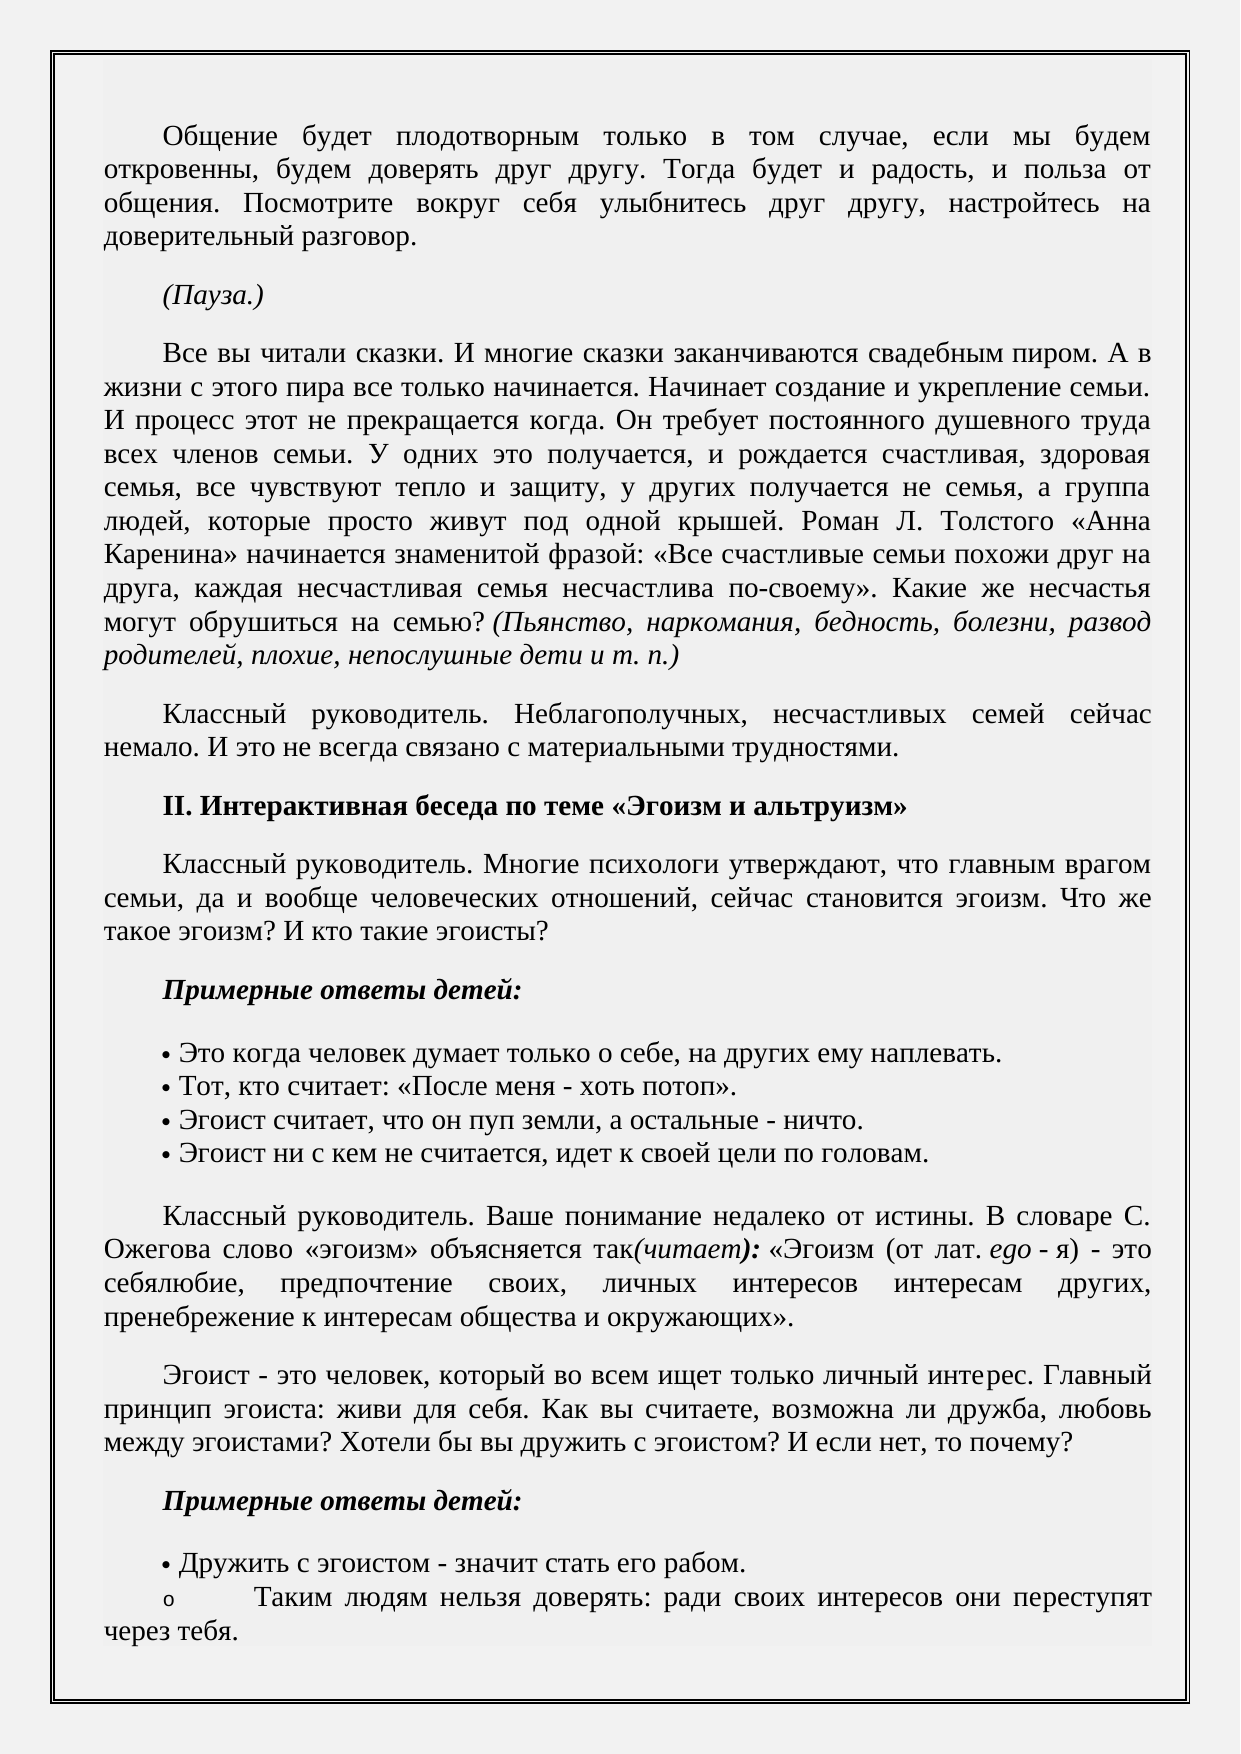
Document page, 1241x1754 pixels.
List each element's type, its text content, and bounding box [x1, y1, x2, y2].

text Классный руководитель. Неблагополучных, несчастливых семей сейчас немало. И это не всегда связано с материальными трудностями. [103, 696, 1152, 763]
text Примерные ответы детей: [103, 1483, 1152, 1516]
list Тот, кто считает: «После меня - хоть потоп». [103, 1068, 1152, 1102]
text Классный руководитель. Многие психологи утверждают, что главным врагом семьи, да и вообще человеческих отношений, сейчас становится эгоизм. Что же такое эгоизм? И кто такие эгоисты? [103, 846, 1152, 947]
text Эгоист - это человек, который во всем ищет только личный интерес. Главный принцип эгоиста: живи для себя. Как вы считаете, возможна ли дружба, любовь между эгоистами? Хотели бы вы дружить с эгоистом? И если нет, то почему? [103, 1357, 1152, 1458]
text II. Интерактивная беседа по теме «Эгоизм и альтруизм» [103, 788, 1152, 821]
list Это когда человек думает только о себе, на других ему наплевать. [103, 1035, 1152, 1068]
text (Пауза.) [103, 277, 1152, 310]
text Все вы читали сказки. И многие сказки заканчиваются свадебным пиром. А в жизни с этого пира все только начинается. Начинает создание и укрепление семьи. И процесс этот не прекращается когда. Он требует постоянного душевного труда всех членов семьи. У одних это получается, и рождается счастливая, здоровая семья, все чувствуют тепло и защиту, у других получается не семья, а группа людей, которые просто живут под одной крышей. Роман Л. Толстого «Анна Каренина» начинается знаменитой фразой: «Все счастливые семьи похожи друг на друга, каждая несчастливая семья несчастлива по-своему». Какие же несчастья могут обрушиться на семью? (Пьянство, наркомания, бедность, болезни, развод родителей, плохие, непослушные дети и т. п.) [103, 335, 1152, 671]
list Эгоист считает, что он пуп земли, а остальные - ничто. [103, 1102, 1152, 1135]
list Таким людям нельзя доверять: ради своих интересов они переступят через тебя. [103, 1579, 1152, 1646]
text Примерные ответы детей: [103, 972, 1152, 1006]
text Общение будет плодотворным только в том случае, если мы будем откровенны, будем доверять друг другу. Тогда будет и радость, и польза от общения. Посмотрите вокруг себя улыбнитесь друг другу, настройтесь на доверительный разговор. [103, 118, 1152, 252]
list Эгоист ни с кем не считается, идет к своей цели по головам. [103, 1135, 1152, 1169]
list Дружить с эгоистом - значит стать его рабом. [103, 1546, 1152, 1579]
text Классный руководитель. Ваше понимание недалеко от истины. В словаре С. Ожегова слово «эгоизм» объясняется так(читает): «Эгоизм (от лат. ego - я) - это себялюбие, предпочтение своих, личных интересов интересам других, пренебрежение к интересам общества и окружающих». [103, 1198, 1152, 1332]
